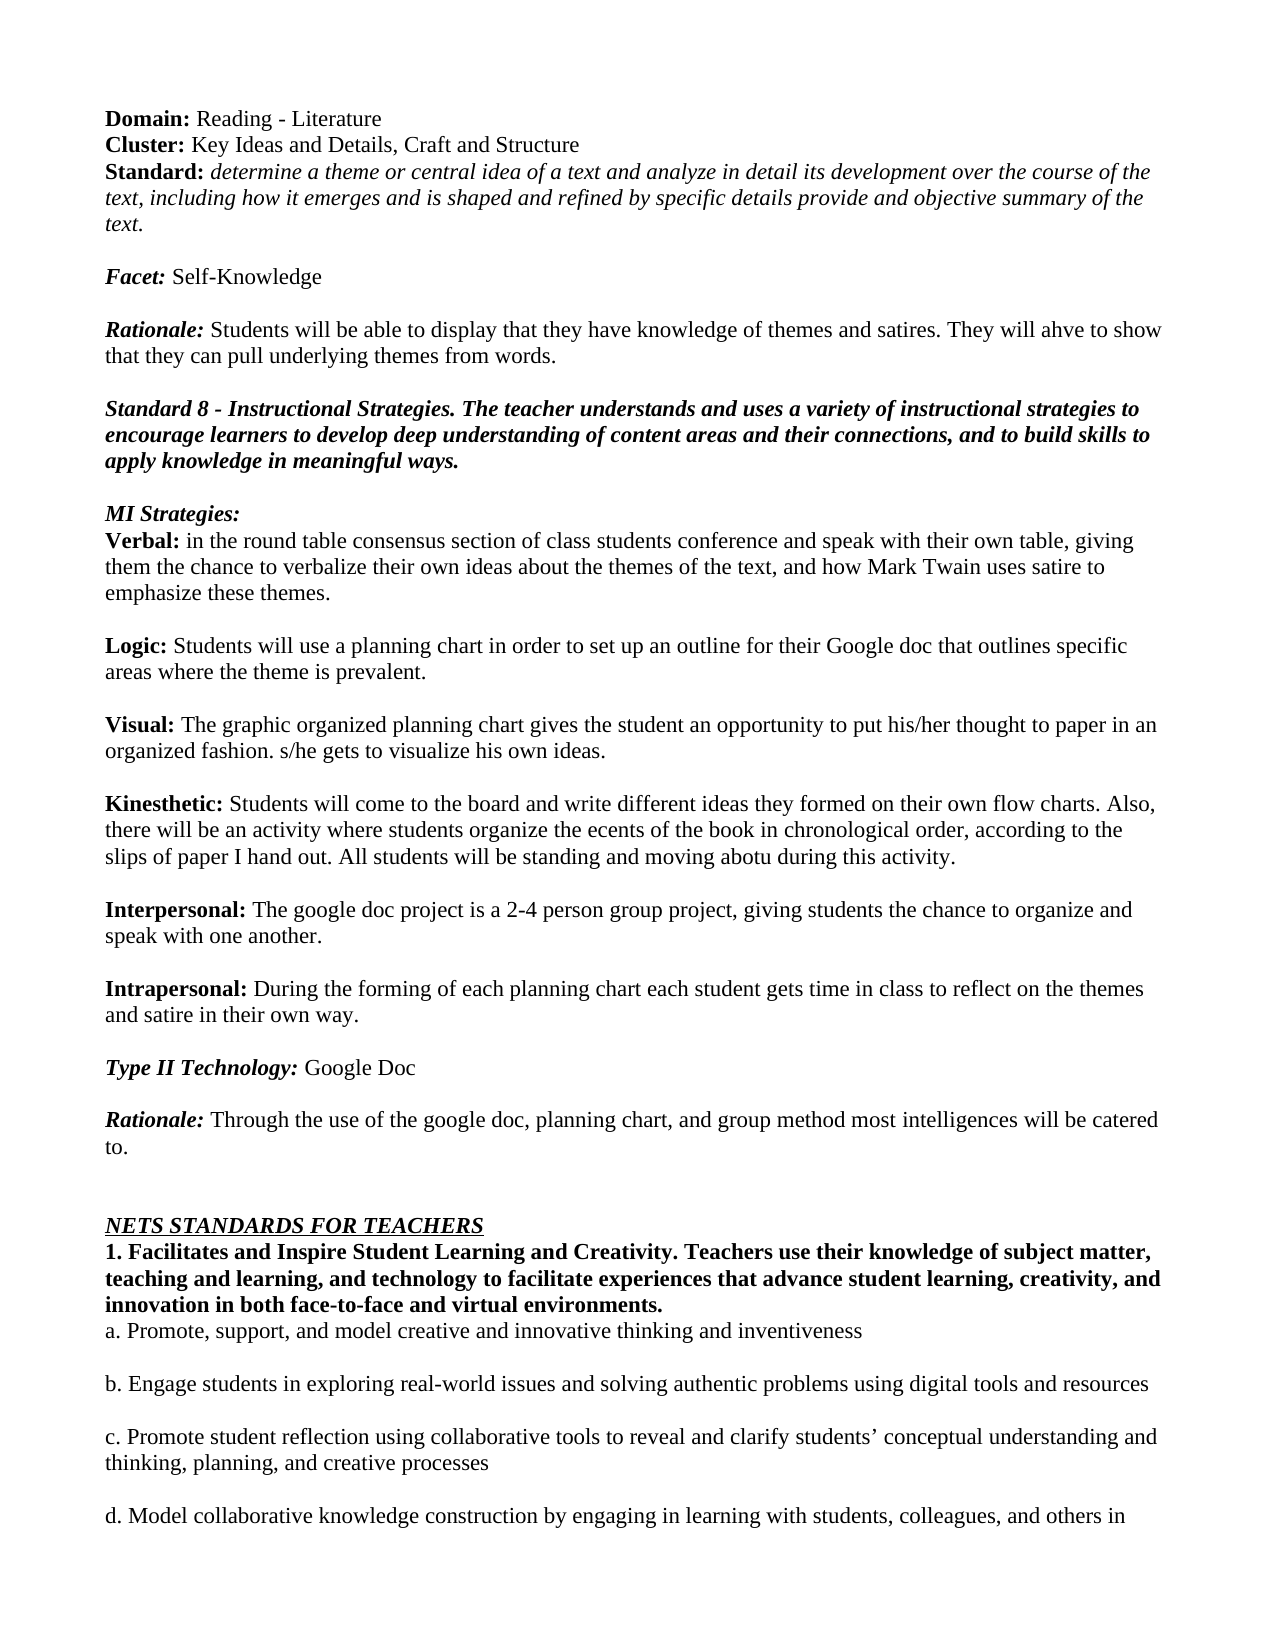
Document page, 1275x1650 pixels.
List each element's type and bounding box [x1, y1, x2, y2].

text [105, 105, 1170, 1528]
